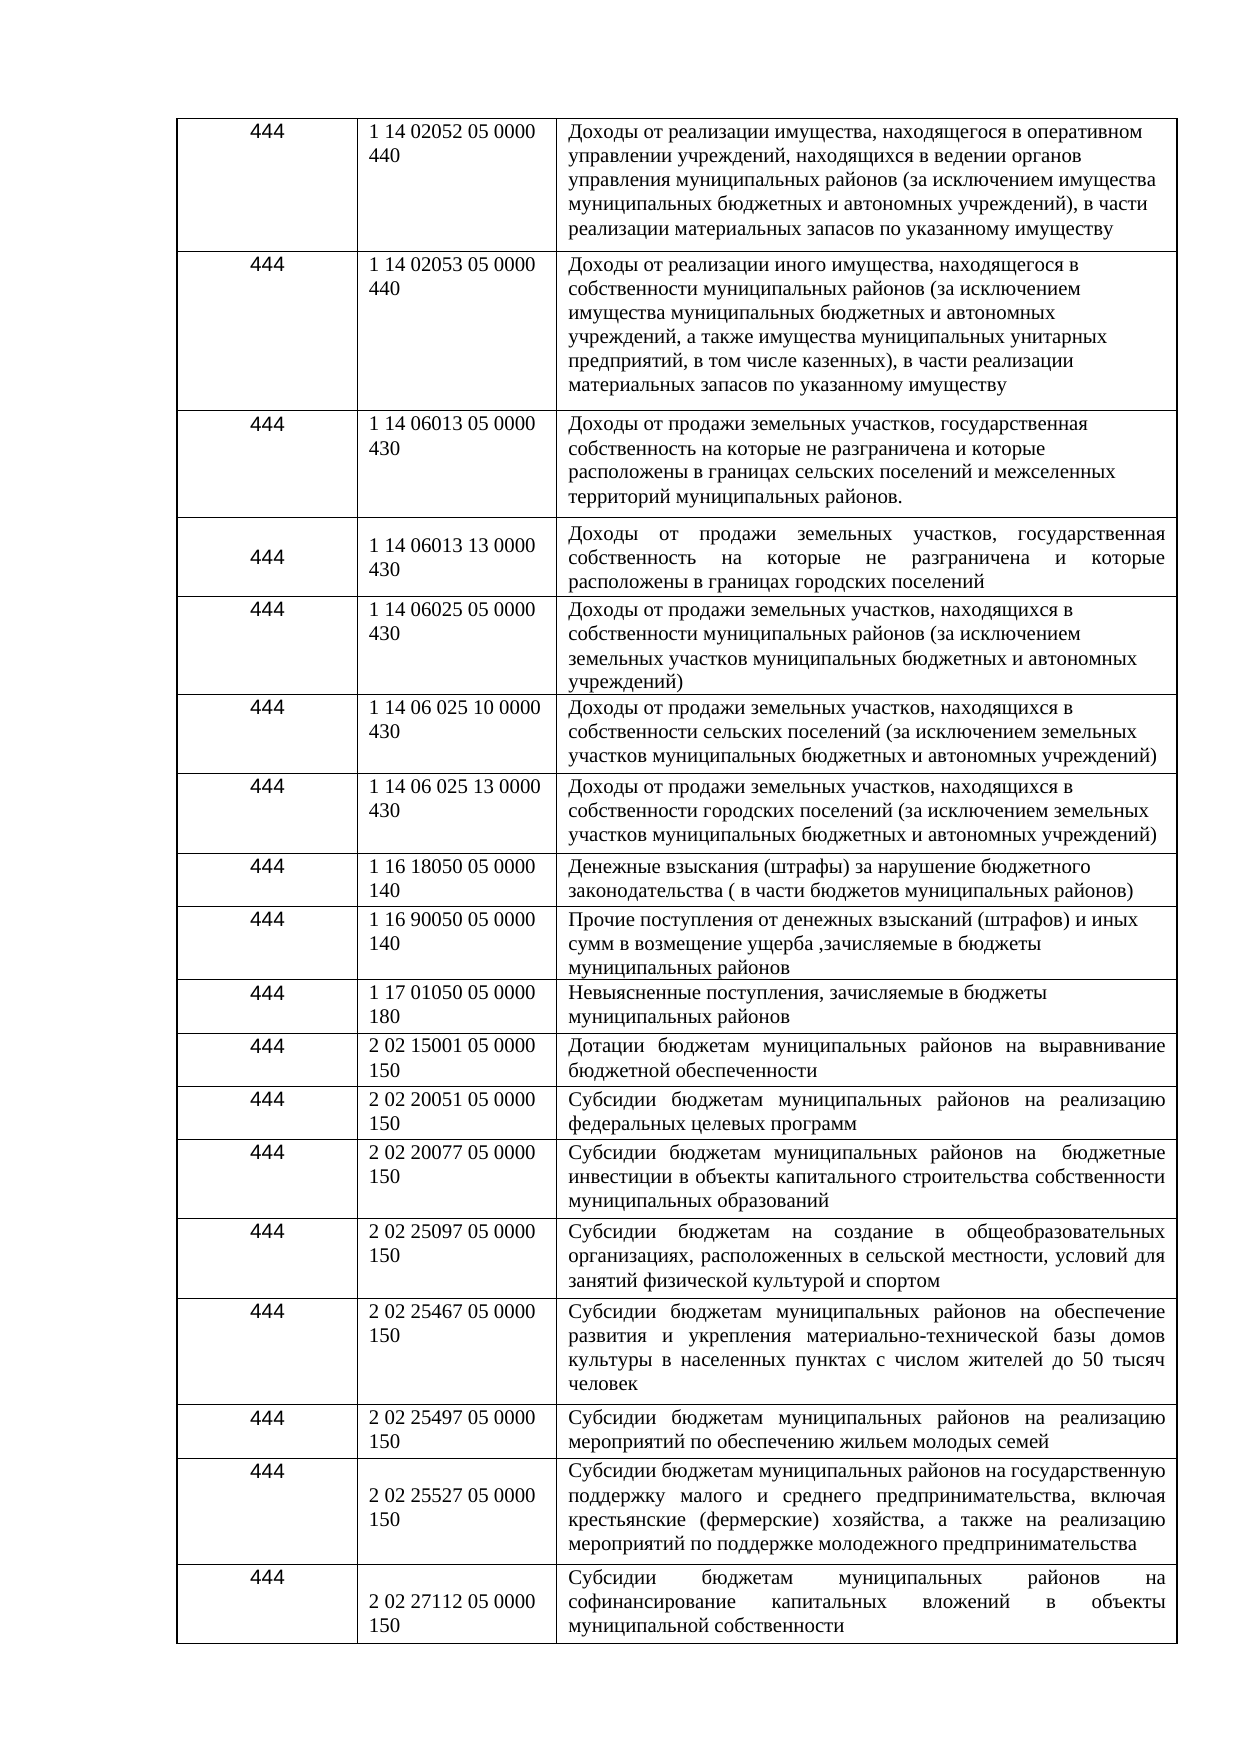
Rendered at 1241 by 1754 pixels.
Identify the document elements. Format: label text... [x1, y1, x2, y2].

table_cell 444 [178, 1087, 357, 1139]
table_cell 1 14 06013 13 0000 430 [358, 518, 556, 596]
table_cell 2 02 25497 05 0000 150 [358, 1405, 556, 1457]
table_cell Субсидии бюджетам муниципальных районов на обеспечение развития и укрепления материально-технической базы домов культуры в населенных пунктах с числом жителей до 50 тысяч человек [557, 1299, 1176, 1404]
table_cell 1 16 18050 05 0000 140 [358, 854, 556, 906]
table_cell Субсидии бюджетам на создание в общеобразовательных организациях, расположенных в сельской местности, условий для занятий физической культурой и спортом [557, 1219, 1176, 1298]
table_cell Субсидии бюджетам муниципальных районов на государственную поддержку малого и среднего предпринимательства, включая крестьянские (фермерские) хозяйства, а также на реализацию мероприятий по поддержке молодежного предпринимательства [557, 1459, 1176, 1564]
table_cell Прочие поступления от денежных взысканий (штрафов) и иных сумм в возмещение ущерба ,зачисляемые в бюджеты муниципальных районов [557, 907, 1176, 979]
table_cell 444 [178, 411, 357, 517]
table_cell Субсидии бюджетам муниципальных районов на софинансирование капитальных вложений в объекты муниципальной собственности [557, 1565, 1176, 1643]
table_cell 1 14 02053 05 0000 440 [358, 252, 556, 410]
table_cell 444 [178, 1565, 357, 1643]
table_cell 2 02 25527 05 0000 150 [358, 1459, 556, 1564]
table_cell 444 [178, 1459, 357, 1564]
table_cell 1 14 06 025 10 0000 430 [358, 695, 556, 773]
table_cell 1 14 06013 05 0000 430 [358, 411, 556, 517]
table_cell 444 [178, 1299, 357, 1404]
table_cell 444 [178, 597, 357, 693]
table_cell Доходы от продажи земельных участков, находящихся в собственности муниципальных районов (за исключением земельных участков муниципальных бюджетных и автономных учреждений) [557, 597, 1176, 693]
table_cell Дотации бюджетам муниципальных районов на выравнивание бюджетной обеспеченности [557, 1034, 1176, 1086]
table_cell 2 02 20051 05 0000 150 [358, 1087, 556, 1139]
table_cell 2 02 25097 05 0000 150 [358, 1219, 556, 1298]
table_cell Доходы от продажи земельных участков, находящихся в собственности городских поселений (за исключением земельных участков муниципальных бюджетных и автономных учреждений) [557, 774, 1176, 853]
table_cell Доходы от реализации имущества, находящегося в оперативном управлении учреждений, находящихся в ведении органов управления муниципальных районов (за исключением имущества муниципальных бюджетных и автономных учреждений), в части реализации материальных запасов по указанному имуществу [557, 119, 1176, 251]
table_cell Денежные взыскания (штрафы) за нарушение бюджетного законодательства ( в части бюджетов муниципальных районов) [557, 854, 1176, 906]
table_cell 444 [178, 1405, 357, 1457]
table_cell 1 14 02052 05 0000 440 [358, 119, 556, 251]
table_cell 444 [178, 518, 357, 596]
table_cell 2 02 27112 05 0000 150 [358, 1565, 556, 1643]
table_cell Невыясненные поступления, зачисляемые в бюджеты муниципальных районов [557, 980, 1176, 1032]
table_cell 1 14 06 025 13 0000 430 [358, 774, 556, 853]
table_cell 444 [178, 907, 357, 979]
table_cell 444 [178, 252, 357, 410]
table_cell Субсидии бюджетам муниципальных районов на реализацию федеральных целевых программ [557, 1087, 1176, 1139]
table_cell 2 02 25467 05 0000 150 [358, 1299, 556, 1404]
table_cell 444 [178, 1034, 357, 1086]
table_cell 1 14 06025 05 0000 430 [358, 597, 556, 693]
table_cell Доходы от продажи земельных участков, государственная собственность на которые не разграничена и которые расположены в границах сельских поселений и межселенных территорий муниципальных районов. [557, 411, 1176, 517]
table_cell Субсидии бюджетам муниципальных районов на реализацию мероприятий по обеспечению жильем молодых семей [557, 1405, 1176, 1457]
table_cell 1 16 90050 05 0000 140 [358, 907, 556, 979]
table_cell 444 [178, 119, 357, 251]
table_cell 444 [178, 695, 357, 773]
table_cell Субсидии бюджетам муниципальных районов на бюджетные инвестиции в объекты капитального строительства собственности муниципальных образований [557, 1140, 1176, 1218]
table_cell Доходы от продажи земельных участков, государственная собственность на которые не разграничена и которые расположены в границах городских поселений [557, 518, 1176, 596]
table_cell 444 [178, 854, 357, 906]
table_cell Доходы от реализации иного имущества, находящегося в собственности муниципальных районов (за исключением имущества муниципальных бюджетных и автономных учреждений, а также имущества муниципальных унитарных предприятий, в том числе казенных), в части реализации материальных запасов по указанному имуществу [557, 252, 1176, 410]
table_cell 444 [178, 1140, 357, 1218]
table_cell 2 02 20077 05 0000 150 [358, 1140, 556, 1218]
table_cell 2 02 15001 05 0000 150 [358, 1034, 556, 1086]
table_cell Доходы от продажи земельных участков, находящихся в собственности сельских поселений (за исключением земельных участков муниципальных бюджетных и автономных учреждений) [557, 695, 1176, 773]
table_cell 444 [178, 980, 357, 1032]
table_cell 444 [178, 1219, 357, 1298]
table_cell 444 [178, 774, 357, 853]
table_cell 1 17 01050 05 0000 180 [358, 980, 556, 1032]
